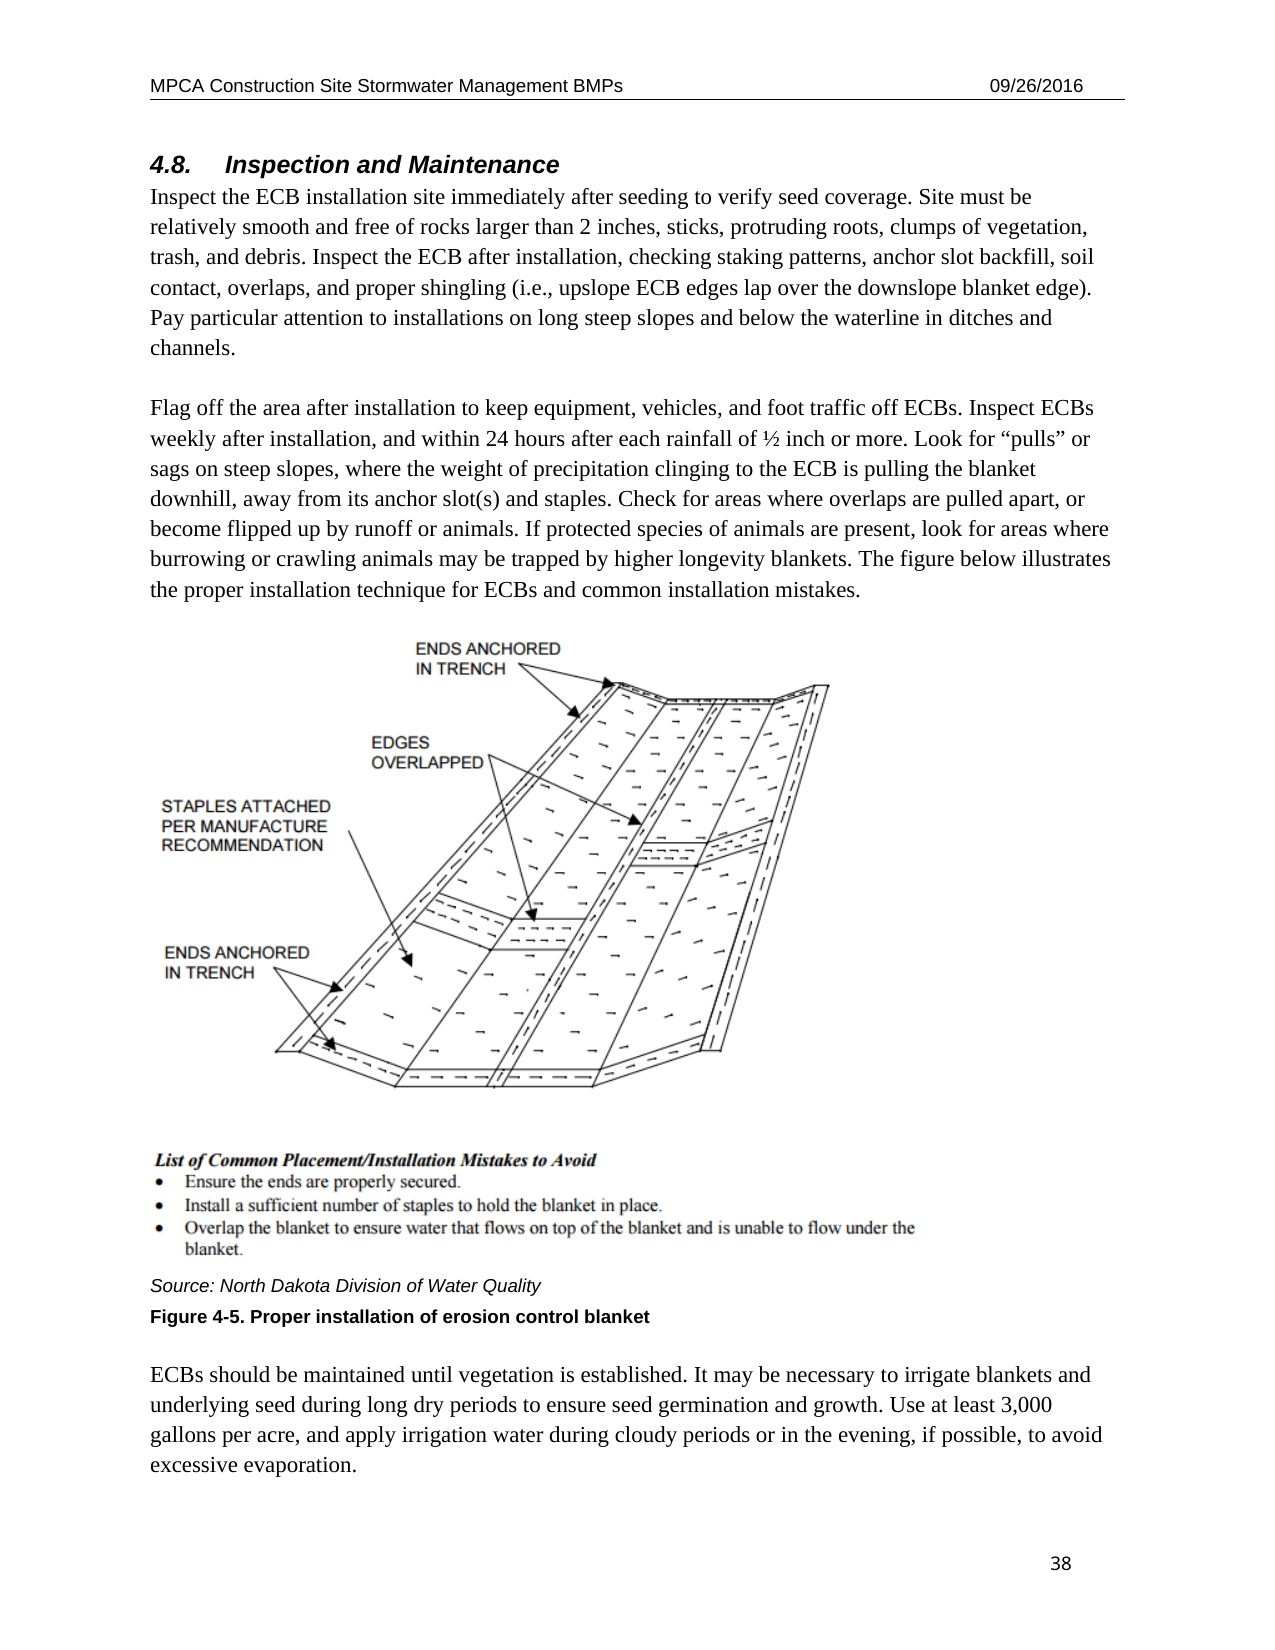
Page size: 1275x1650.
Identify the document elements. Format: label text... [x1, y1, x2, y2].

subtitle Inspection and Maintenance [150, 150, 1125, 179]
text Inspect the ECB installation site immediately after seeding to verify seed coverage. Site must be relatively smooth and free of rocks larger than 2 inches, sticks, protruding roots, clumps of vegetation, trash, and debris. Inspect the ECB after installation, checking staking patterns, anchor slot backfill, soil contact, overlaps, and proper shingling (i.e., upslope ECB edges lap over the downslope blanket edge). Pay particular attention to installations on long steep slopes and below the waterline in ditches and channels. [150, 183, 1125, 360]
text ECBs should be maintained until vegetation is established. It may be necessary to irrigate blankets and underlying seed during long dry periods to ensure seed germination and growth. Use at least 3,000 gallons per acre, and apply irrigation water during cloudy periods or in the evening, if possible, to avoid excessive evaporation. [150, 1361, 1125, 1478]
picture [150, 636, 927, 1265]
text Flag off the area after installation to keep equipment, vehicles, and foot traffic off ECBs. Inspect ECBs weekly after installation, and within 24 hours after each rainfall of ½ inch or more. Look for “pulls” or sags on steep slopes, where the weight of precipitation clinging to the ECB is pulling the blanket downhill, away from its anchor slot(s) and staples. Check for areas where overlaps are pulled apart, or become flipped up by runoff or animals. If protected species of animals are present, look for areas where burrowing or crawling animals may be trapped by higher longevity blankets. The figure below illustrates the proper installation technique for ECBs and common installation mistakes. [150, 394, 1125, 602]
text Source: North Dakota Division of Water Quality [150, 1275, 1125, 1296]
